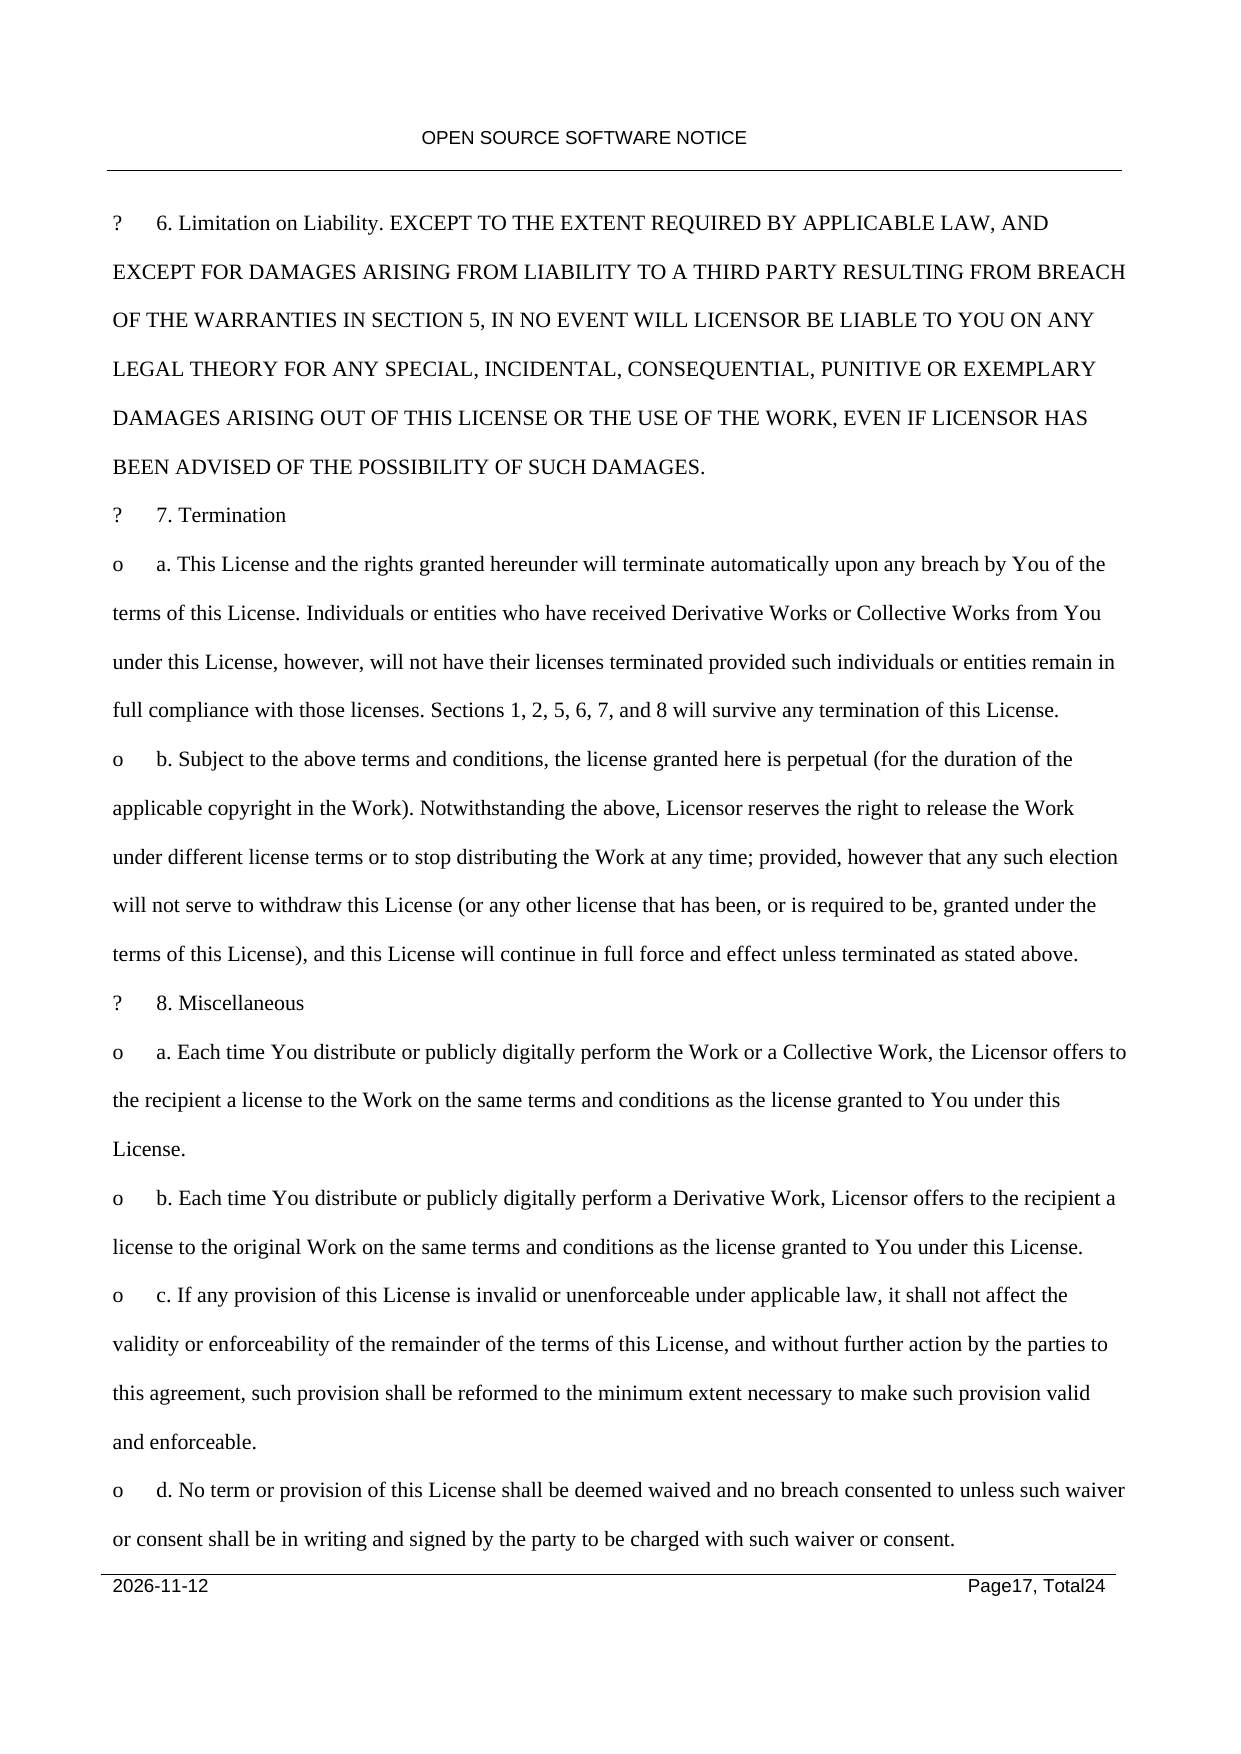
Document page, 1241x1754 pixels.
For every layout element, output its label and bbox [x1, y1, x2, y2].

text [112, 206, 1128, 1555]
